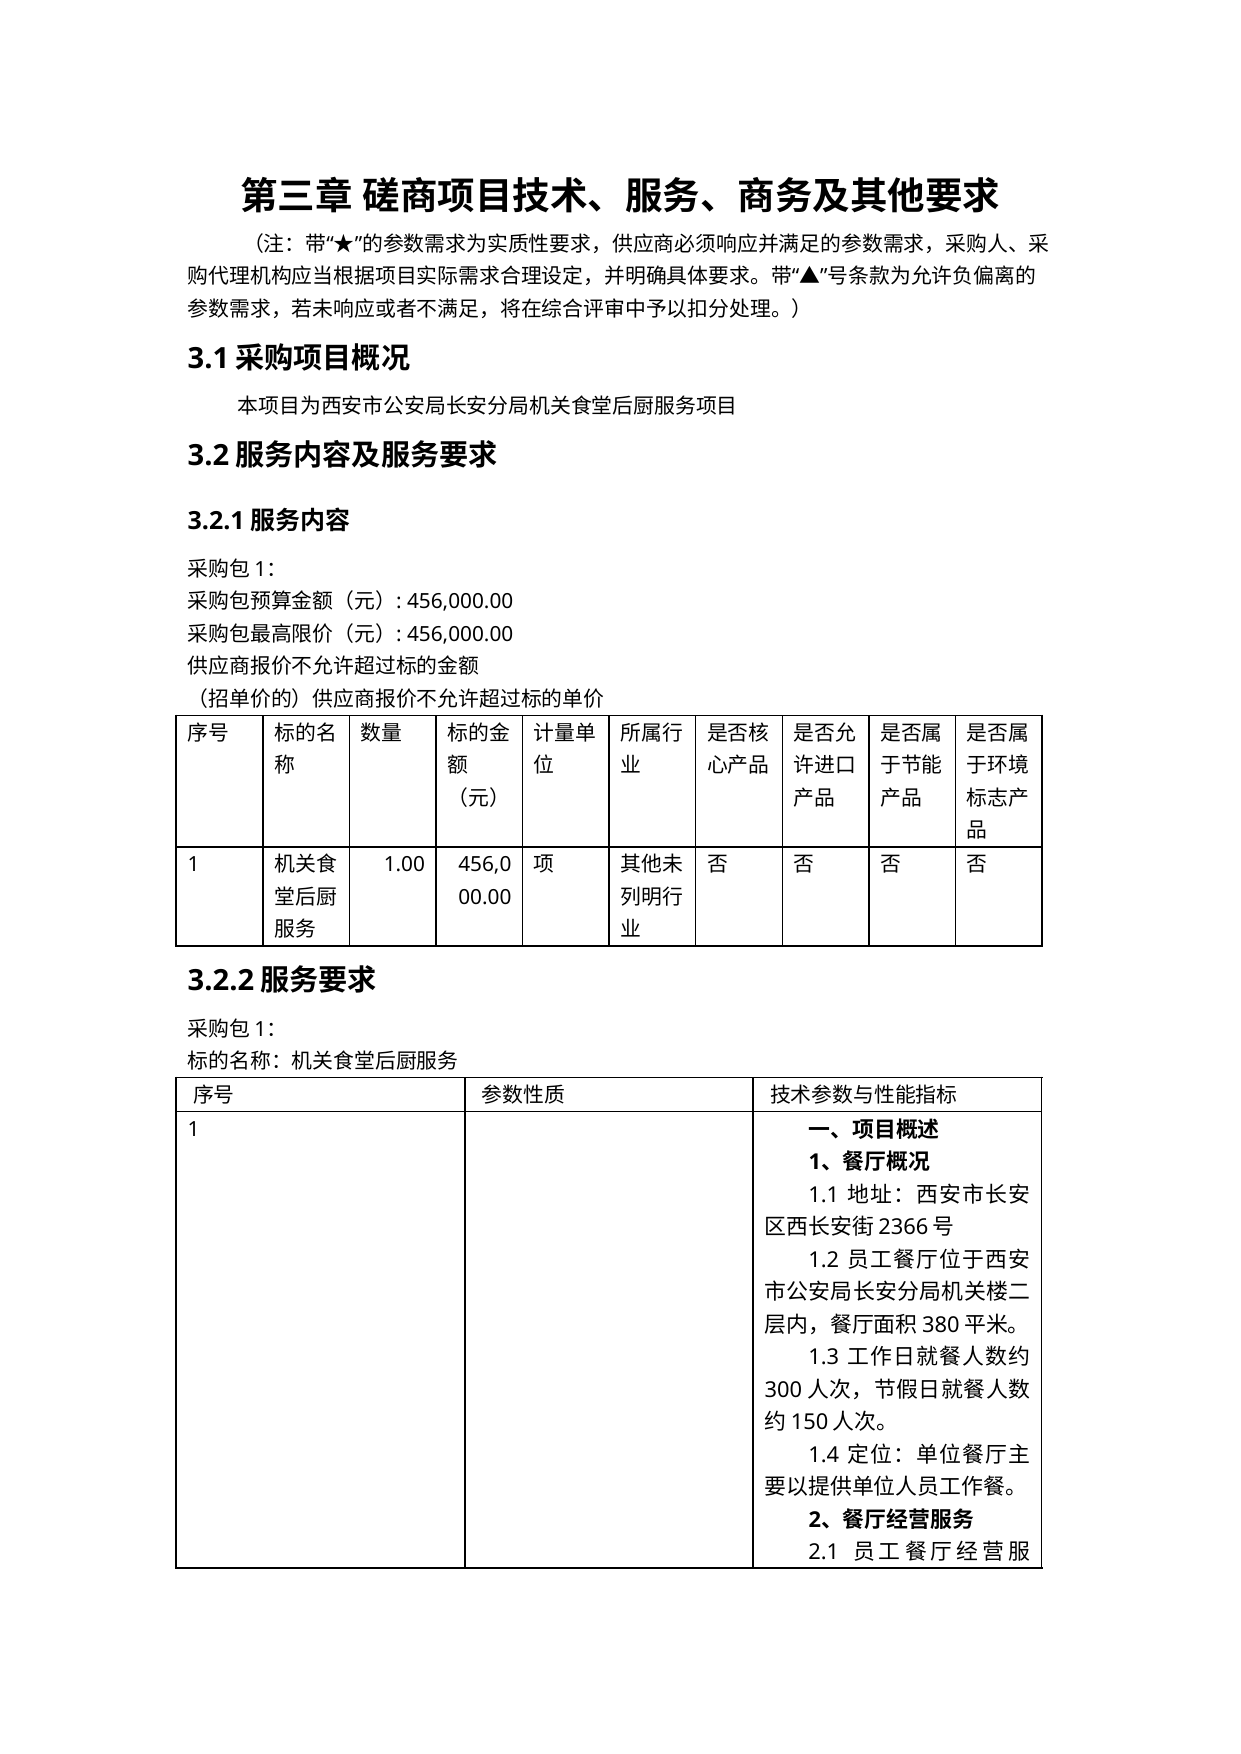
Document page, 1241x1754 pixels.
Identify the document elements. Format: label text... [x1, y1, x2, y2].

table_header 是否核心产品 [696, 716, 782, 846]
table_cell 1 [177, 1112, 464, 1567]
table_header 技术参数与性能指标 [754, 1078, 1041, 1111]
table_header 标的金额 （元） [437, 716, 522, 846]
table_cell 456,000.00 [437, 848, 522, 945]
text 标的名称：机关食堂后厨服务 [187, 1044, 1053, 1077]
text 3.2.2服务要求 [187, 947, 1053, 1012]
text 3.2服务内容及服务要求 [187, 422, 1053, 487]
text 供应商报价不允许超过标的金额 [187, 649, 1053, 682]
text 采购包最高限价（元）: 456,000.00 [187, 617, 1053, 649]
text 采购包1： [187, 1012, 1053, 1044]
table_cell [466, 1112, 752, 1567]
table_cell 1.00 [350, 848, 435, 945]
table_cell 否 [956, 848, 1041, 945]
text 本项目为西安市公安局长安分局机关食堂后厨服务项目 [187, 389, 1053, 422]
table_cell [754, 1112, 1041, 1567]
table_cell 否 [783, 848, 868, 945]
table_cell 否 [870, 848, 955, 945]
table_header 是否属于节能产品 [870, 716, 955, 846]
text 采购包预算金额（元）: 456,000.00 [187, 584, 1053, 617]
text （注：带“★”的参数需求为实质性要求，供应商必须响应并满足的参数需求，采购人、采购代理机构应当根据项目实际需求合理设定，并明确具体要求。带“▲”号条款为允许负偏离的参数需求，若未响应或者不满足，将在综合评审中予以扣分处理。） [187, 227, 1053, 324]
table_header 参数性质 [466, 1078, 752, 1111]
table_cell 否 [696, 848, 782, 945]
table_header 数量 [350, 716, 435, 846]
table_header 所属行业 [610, 716, 695, 846]
table_cell 机关食堂后厨服务 [264, 848, 349, 945]
text 3.1采购项目概况 [187, 324, 1053, 389]
text 3.2.1服务内容 [187, 487, 1053, 552]
table_header 计量单位 [523, 716, 608, 846]
table_header 标的名称 [264, 716, 349, 846]
table_cell 其他未列明行业 [610, 848, 695, 945]
table_header 是否属于环境标志产品 [956, 716, 1041, 846]
text （招单价的）供应商报价不允许超过标的单价 [187, 682, 1053, 714]
text 采购包1： [187, 552, 1053, 584]
table_header 是否允许进口产品 [783, 716, 868, 846]
table_header 序号 [177, 716, 262, 846]
table_cell 1 [177, 848, 262, 945]
table_cell 项 [523, 848, 608, 945]
table_header 序号 [177, 1078, 464, 1111]
text 第三章 磋商项目技术、服务、商务及其他要求 [187, 162, 1053, 227]
